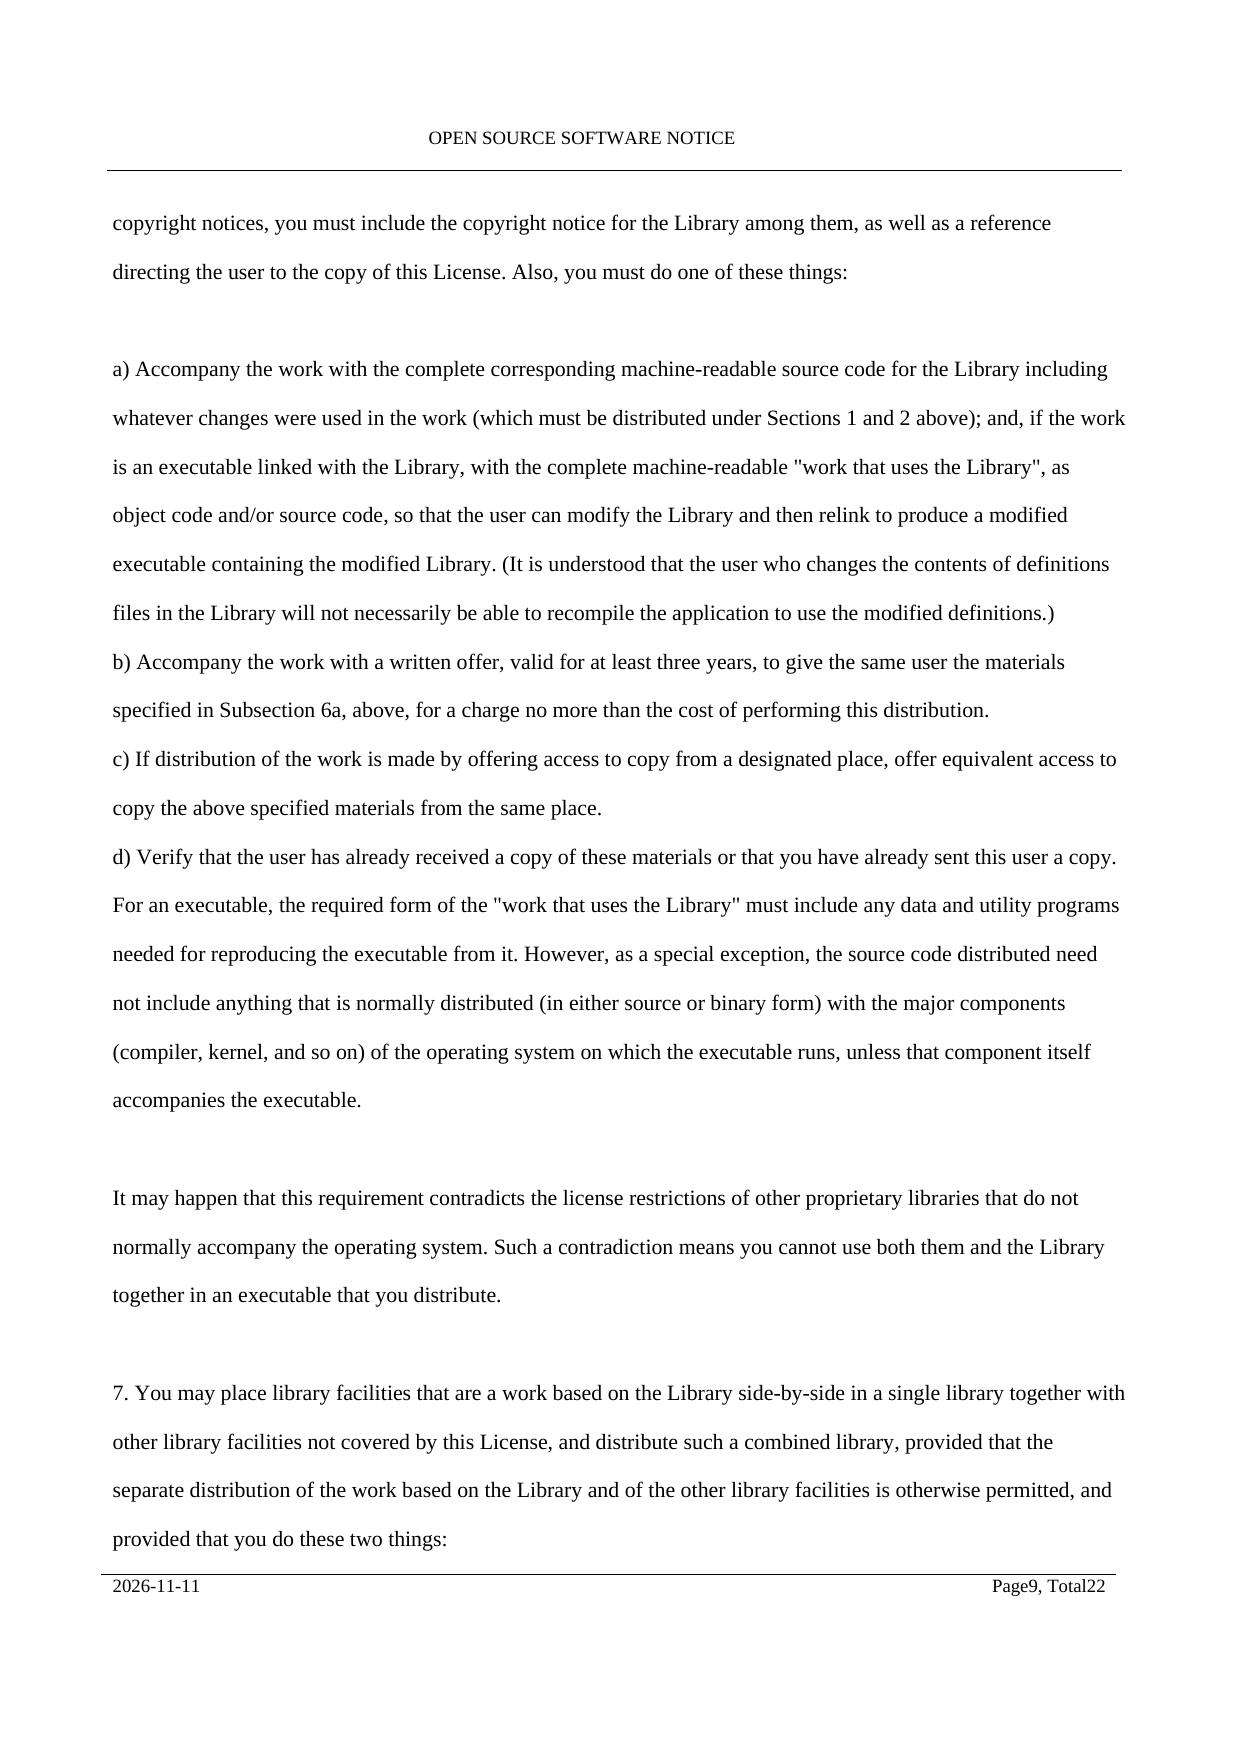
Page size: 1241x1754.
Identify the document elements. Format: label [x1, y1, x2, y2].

text [112, 206, 1128, 1555]
